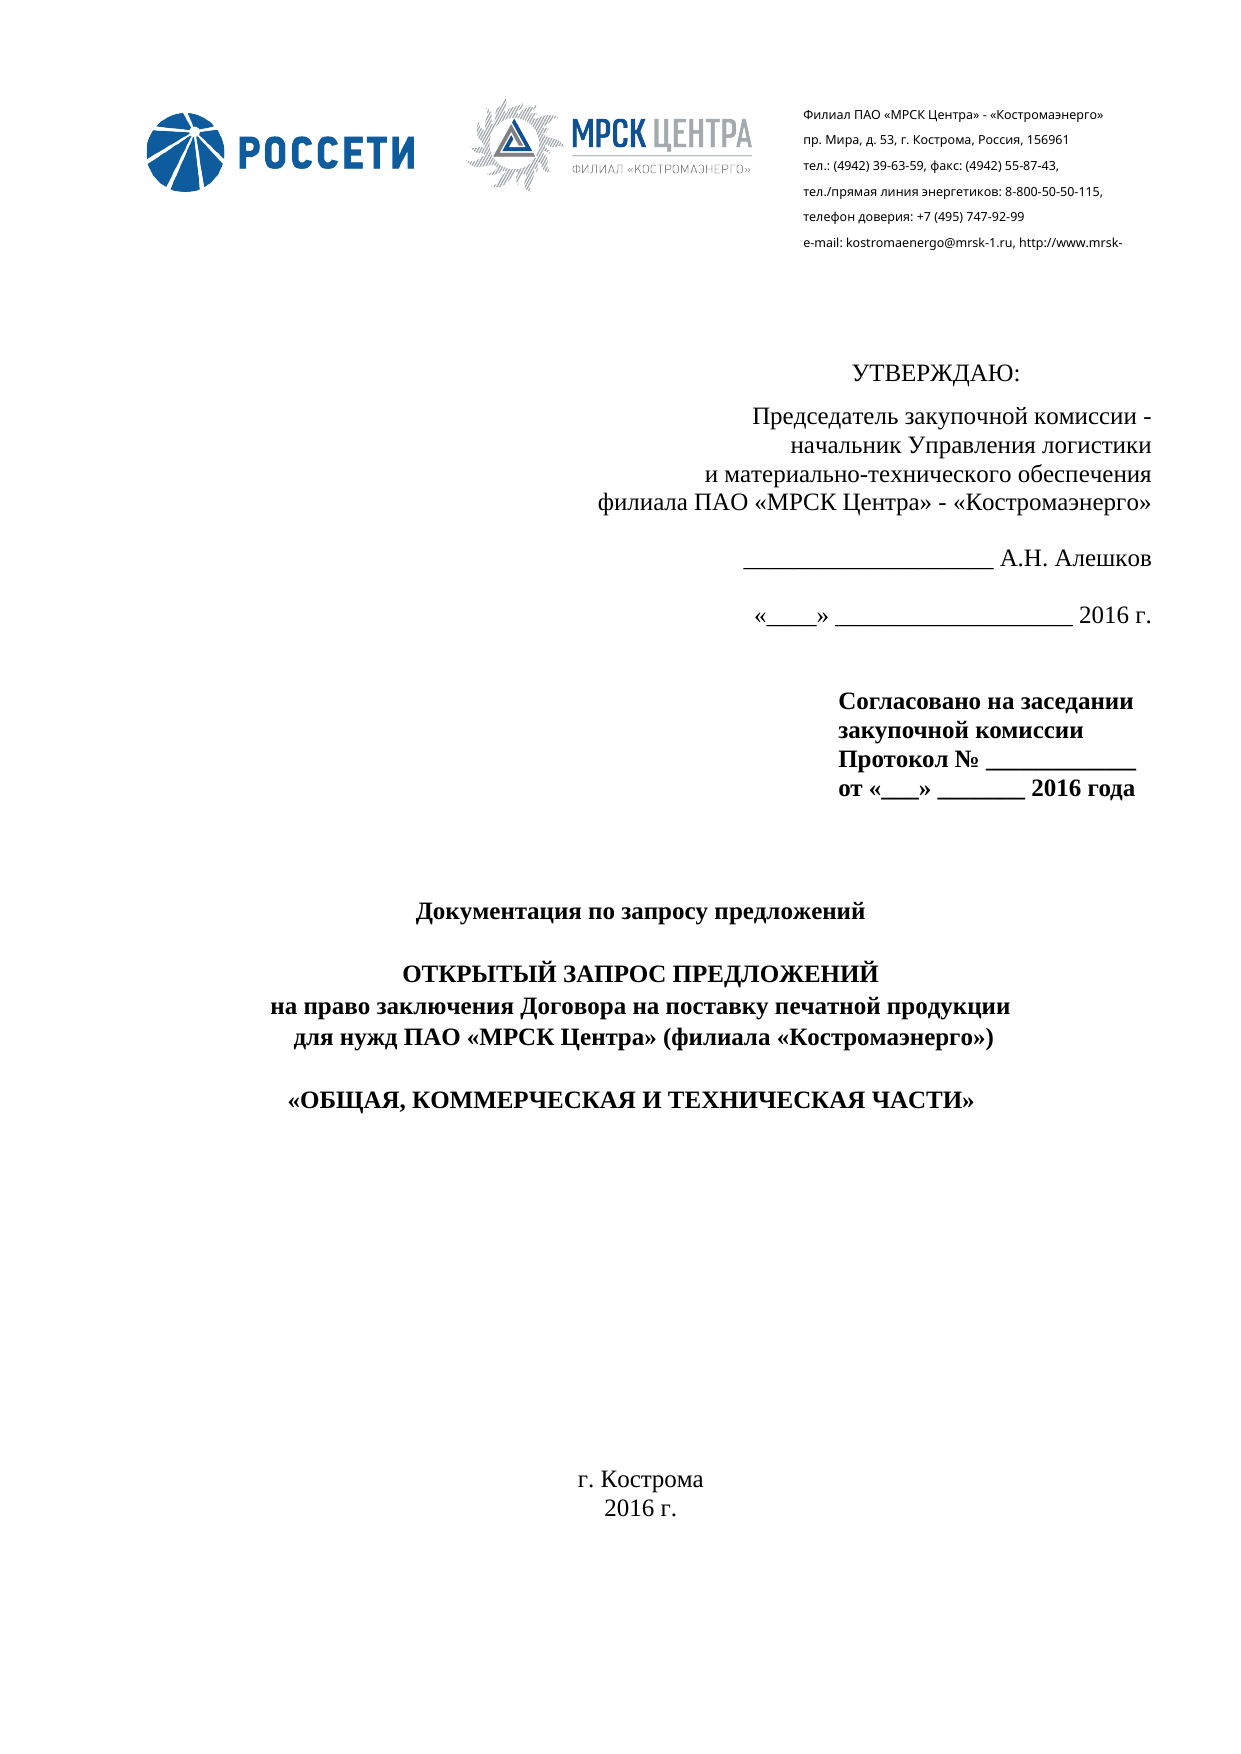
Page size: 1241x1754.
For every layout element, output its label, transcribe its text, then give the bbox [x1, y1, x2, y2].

text УТВЕРЖДАЮ: [720, 358, 1152, 387]
text от «___» _______ 2016 года [838, 773, 1152, 801]
picture [146, 113, 414, 192]
text «____» ___________________ 2016 г. [720, 600, 1152, 629]
text Председатель закупочной комиссии - [129, 401, 1152, 430]
text ОТКРЫТЫЙ ЗАПРОС ПРЕДЛОЖЕНИЙ [129, 959, 1152, 988]
text ____________________ А.Н. Алешков [129, 543, 1152, 571]
text г. Кострома 2016 г. [129, 1464, 1152, 1522]
text и материально-технического обеспечения [129, 459, 1152, 487]
text для нужд ПАО «МРСК Центра» (филиала «Костромаэнерго») [129, 1022, 1152, 1051]
text Протокол № ____________ [838, 744, 1152, 773]
text Документация по запросу предложений [129, 896, 1152, 925]
text «ОБЩАЯ, КОММЕРЧЕСКАЯ и техническая ЧАСТИ» [73, 1085, 1183, 1114]
text Согласовано на заседании [838, 686, 1152, 715]
text закупочной комиссии [838, 715, 1152, 744]
text начальник Управления логистики [129, 430, 1152, 459]
text филиала ПАО «МРСК Центра» - «Костромаэнерго» [129, 487, 1152, 516]
picture [466, 98, 752, 192]
text на право заключения Договора на поставку печатной продукции [129, 991, 1152, 1019]
